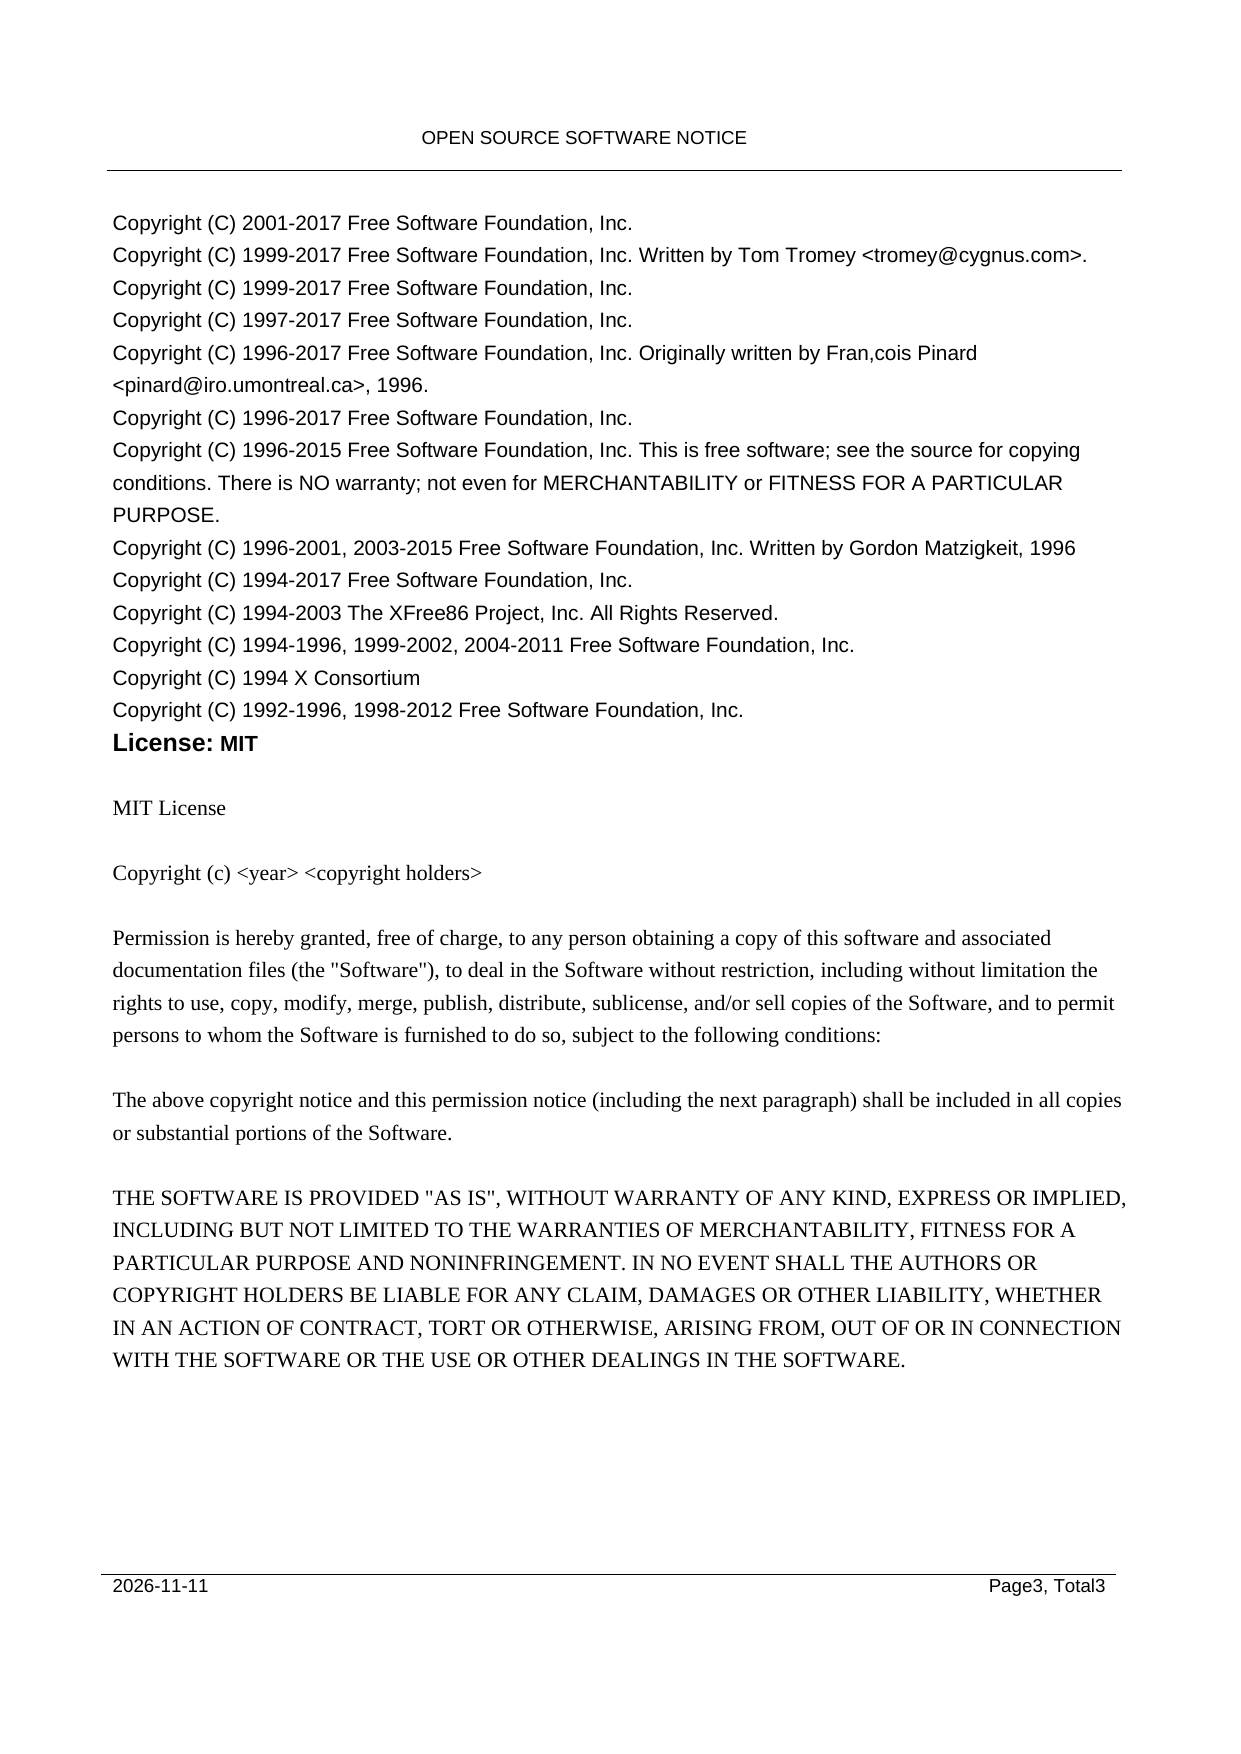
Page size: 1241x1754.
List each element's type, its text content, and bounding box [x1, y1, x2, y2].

text Copyright (C) 1994-1996, 1999-2002, 2004-2011 Free Software Foundation, Inc. [112, 629, 1128, 661]
text Copyright (C) 1997-2017 Free Software Foundation, Inc. [112, 304, 1128, 336]
text Copyright (C) 1994 X Consortium [112, 661, 1128, 694]
text Copyright (C) 1994-2017 Free Software Foundation, Inc. [112, 564, 1128, 596]
text Copyright (C) 1994-2003 The XFree86 Project, Inc. All Rights Reserved. [112, 596, 1128, 629]
text Copyright (C) 1996-2001, 2003-2015 Free Software Foundation, Inc. Written by Gordon Matzigkeit, 1996 [112, 531, 1128, 564]
text Copyright (C) 1996-2017 Free Software Foundation, Inc. Originally written by Fran,cois Pinard <pinard@iro.umontreal.ca>, 1996. [112, 336, 1128, 401]
text Copyright (C) 1992-1996, 1998-2012 Free Software Foundation, Inc. [112, 694, 1128, 726]
text Copyright (C) 1999-2017 Free Software Foundation, Inc. Written by Tom Tromey <tromey@cygnus.com>. [112, 239, 1128, 271]
text Copyright (C) 2001-2017 Free Software Foundation, Inc. [112, 206, 1128, 239]
text Copyright (C) 1999-2017 Free Software Foundation, Inc. [112, 271, 1128, 304]
text License: MIT MIT License Copyright (c) <year> <copyright holders> Permission is hereby granted, free of charge, to any person obtaining a copy of this software and associated documentation files (the "Software"), to deal in the Software without restriction, including without limitation the rights to use, copy, modify, merge, publish, distribute, sublicense, and/or sell copies of the Software, and to permit persons to whom the Software is furnished to do so, subject to the following conditions: The above copyright notice and this permission notice (including the next paragraph) shall be included in all copies or substantial portions of the Software. THE SOFTWARE IS PROVIDED "AS IS", WITHOUT WARRANTY OF ANY KIND, EXPRESS OR IMPLIED, INCLUDING BUT NOT LIMITED TO THE WARRANTIES OF MERCHANTABILITY, FITNESS FOR A PARTICULAR PURPOSE AND NONINFRINGEMENT. IN NO EVENT SHALL THE AUTHORS OR COPYRIGHT HOLDERS BE LIABLE FOR ANY CLAIM, DAMAGES OR OTHER LIABILITY, WHETHER IN AN ACTION OF CONTRACT, TORT OR OTHERWISE, ARISING FROM, OUT OF OR IN CONNECTION WITH THE SOFTWARE OR THE USE OR OTHER DEALINGS IN THE SOFTWARE. [112, 726, 1128, 1376]
text Copyright (C) 1996-2015 Free Software Foundation, Inc. This is free software; see the source for copying conditions. There is NO warranty; not even for MERCHANTABILITY or FITNESS FOR A PARTICULAR PURPOSE. [112, 434, 1128, 531]
text Copyright (C) 1996-2017 Free Software Foundation, Inc. [112, 401, 1128, 434]
